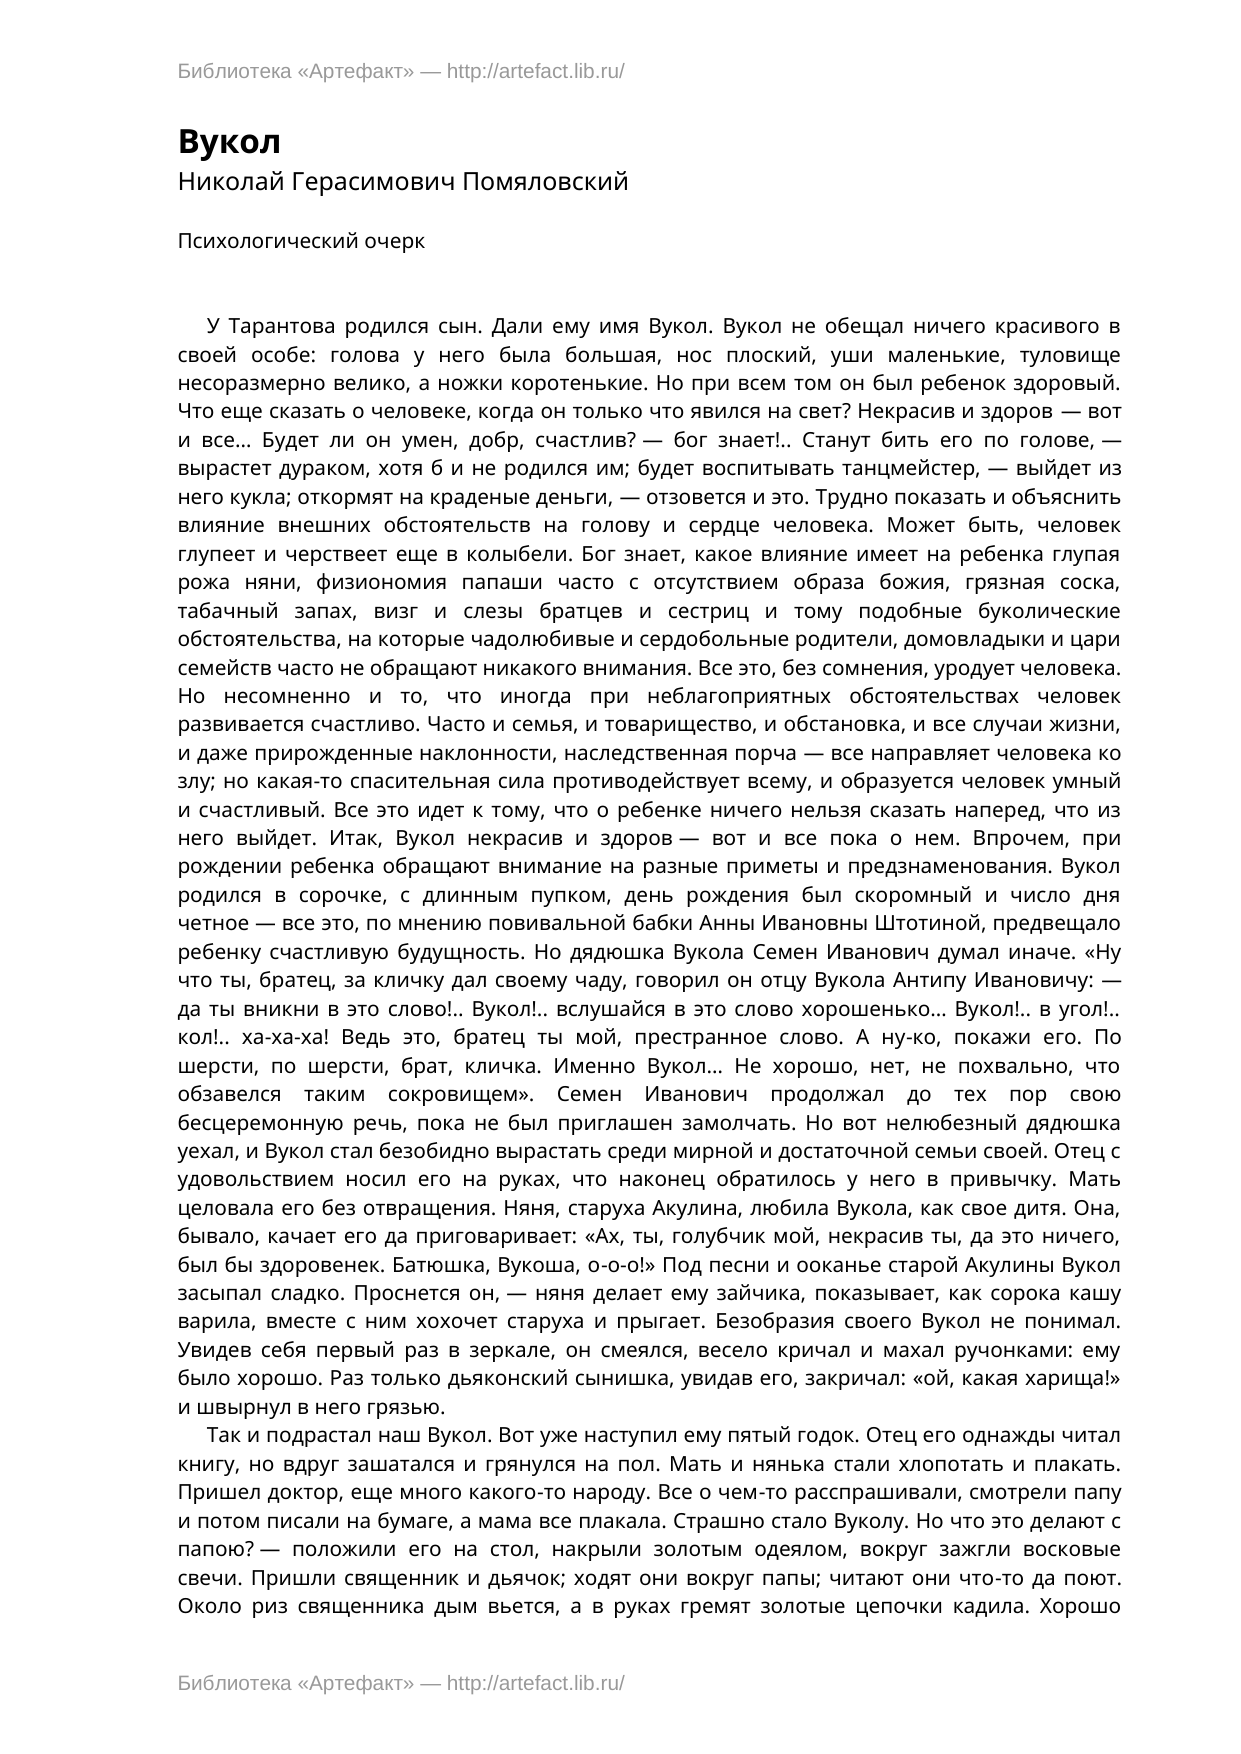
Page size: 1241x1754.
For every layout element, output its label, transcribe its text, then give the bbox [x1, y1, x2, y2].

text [177, 1420, 1122, 1619]
subtitle Николай Герасимович Помяловский [177, 163, 1122, 198]
subtitle Психологический очерк [177, 226, 1122, 254]
text У Тарантова родился сын. Дали ему имя Вукол. Вукол не обещал ничего красивого в своей особе: голова у него была большая, нос плоский, уши маленькие, туловище несоразмерно велико, а ножки коротенькие. Но при всем том он был ребенок здоровый. Что еще сказать о человеке, когда он только что явился на свет? Некрасив и здоров — вот и все… Будет ли он умен, добр, счастлив? — бог знает!.. Станут бить его по голове, — вырастет дураком, хотя б и не родился им; будет воспитывать танцмейстер, — выйдет из него кукла; откормят на краденые деньги, — отзовется и это. Трудно показать и объяснить влияние внешних обстоятельств на голову и сердце человека. Может быть, человек глупеет и черствеет еще в колыбели. Бог знает, какое влияние имеет на ребенка глупая рожа няни, физиономия папаши часто с отсутствием образа божия, грязная соска, табачный запах, визг и слезы братцев и сестриц и тому подобные буколические обстоятельства, на которые чадолюбивые и сердобольные родители, домовладыки и цари семейств часто не обращают никакого внимания. Все это, без сомнения, уродует человека. Но несомненно и то, что иногда при неблагоприятных обстоятельствах человек развивается счастливо. Часто и семья, и товарищество, и обстановка, и все случаи жизни, и даже прирожденные наклонности, наследственная порча — все направляет человека ко злу; но какая-то спасительная сила противодействует всему, и образуется человек умный и счастливый. Все это идет к тому, что о ребенке ничего нельзя сказать наперед, что из него выйдет. Итак, Вукол некрасив и здоров — вот и все пока о нем. Впрочем, при рождении ребенка обращают внимание на разные приметы и предзнаменования. Вукол родился в сорочке, с длинным пупком, день рождения был скоромный и число дня четное — все это, по мнению повивальной бабки Анны Ивановны Штотиной, предвещало ребенку счастливую будущность. Но дядюшка Вукола Семен Иванович думал иначе. «Ну что ты, братец, за кличку дал своему чаду, говорил он отцу Вукола Антипу Ивановичу: — да ты вникни в это слово!.. Вукол!.. вслушайся в это слово хорошенько… Вукол!.. в угол!.. кол!.. ха-ха-ха! Ведь это, братец ты мой, престранное слово. А ну-ко, покажи его. По шерсти, по шерсти, брат, кличка. Именно Вукол… Не хорошо, нет, не похвально, что обзавелся таким сокровищем». Семен Иванович продолжал до тех пор свою бесцеремонную речь, пока не был приглашен замолчать. Но вот нелюбезный дядюшка уехал, и Вукол стал безобидно вырастать среди мирной и достаточной семьи своей. Отец с удовольствием носил его на руках, что наконец обратилось у него в привычку. Мать целовала его без отвращения. Няня, старуха Акулина, любила Вукола, как свое дитя. Она, бывало, качает его да приговаривает: «Ах, ты, голубчик мой, некрасив ты, да это ничего, был бы здоровенек. Батюшка, Вукоша, о-о-о!» Под песни и ооканье старой Акулины Вукол засыпал сладко. Проснется он, — няня делает ему зайчика, показывает, как сорока кашу варила, вместе с ним хохочет старуха и прыгает. Безобразия своего Вукол не понимал. Увидев себя первый раз в зеркале, он смеялся, весело кричал и махал ручонками: ему было хорошо. Раз только дьяконский сынишка, увидав его, закричал: «ой, какая харища!» и швырнул в него грязью. [177, 311, 1122, 1420]
subtitle Вукол [177, 118, 1122, 163]
